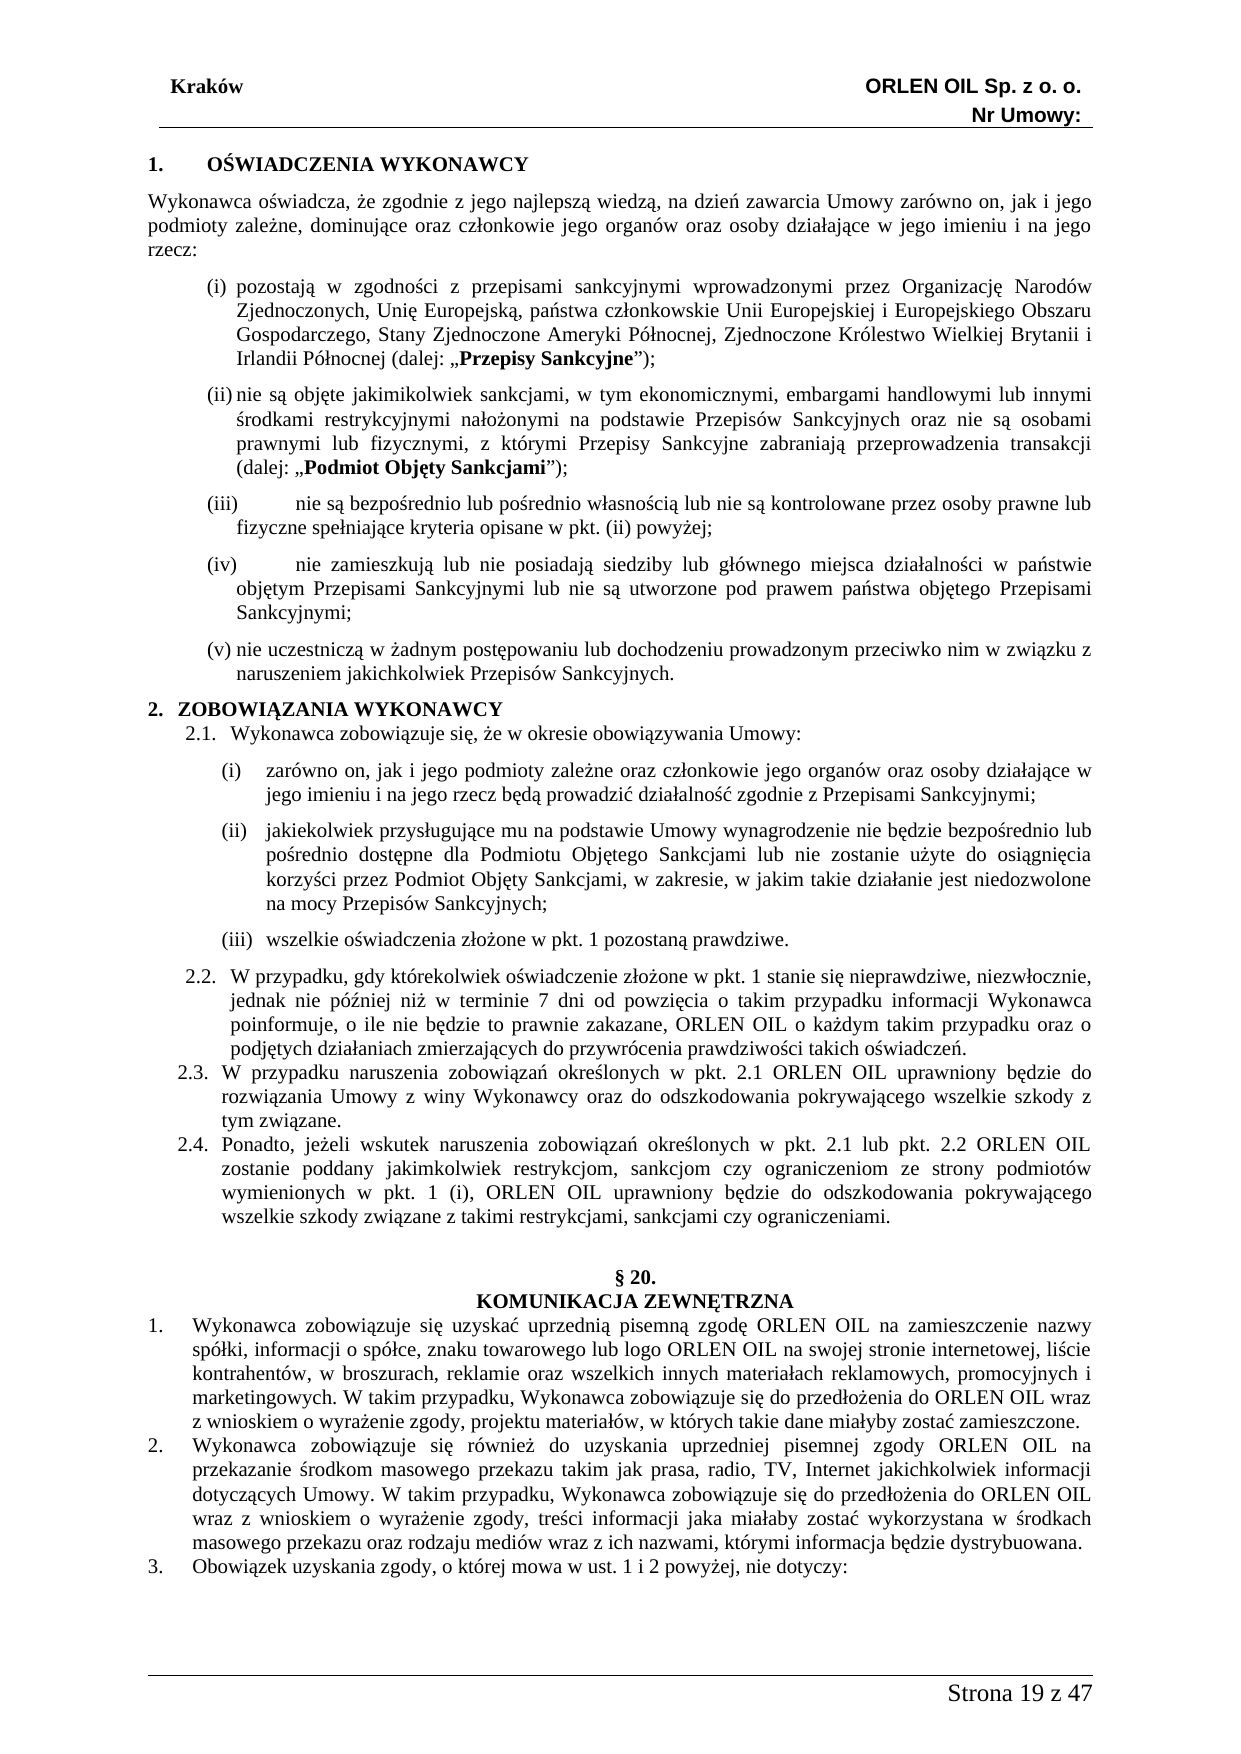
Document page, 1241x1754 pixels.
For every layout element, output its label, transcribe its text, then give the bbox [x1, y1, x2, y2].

list jakiekolwiek przysługujące mu na podstawie Umowy wynagrodzenie nie będzie bezpośrednio lub pośrednio dostępne dla Podmiotu Objętego Sankcjami lub nie zostanie użyte do osiągnięcia korzyści przez Podmiot Objęty Sankcjami, w zakresie, w jakim takie działanie jest niedozwolone na mocy Przepisów Sankcyjnych; [221, 818, 1093, 914]
list W przypadku, gdy którekolwiek oświadczenie złożone w pkt. 1 stanie się nieprawdziwe, niezwłocznie, jednak nie później niż w terminie 7 dni od powzięcia o takim przypadku informacji Wykonawca poinformuje, o ile nie będzie to prawnie zakazane, ORLEN OIL o każdym takim przypadku oraz o podjętych działaniach zmierzających do przywrócenia prawdziwości takich oświadczeń. [185, 964, 1093, 1060]
list wszelkie oświadczenia złożone w pkt. 1 pozostaną prawdziwe. [221, 927, 1093, 951]
list Zobowiązania WYKONAWCY [148, 697, 1093, 721]
list pozostają w zgodności z przepisami sankcyjnymi wprowadzonymi przez Organizację Narodów Zjednoczonych, Unię Europejską, państwa członkowskie Unii Europejskiej i Europejskiego Obszaru Gospodarczego, Stany Zjednoczone Ameryki Północnej, Zjednoczone Królestwo Wielkiej Brytanii i Irlandii Północnej (dalej: „Przepisy Sankcyjne”); [207, 274, 1093, 370]
list Obowiązek uzyskania zgody, o której mowa w ust. 1 i 2 powyżej, nie dotyczy: [148, 1554, 1093, 1578]
list nie zamieszkują lub nie posiadają siedziby lub głównego miejsca działalności w państwie objętym Przepisami Sankcyjnymi lub nie są utworzone pod prawem państwa objętego Przepisami Sankcyjnymi; [207, 552, 1093, 624]
list Wykonawca zobowiązuje się uzyskać uprzednią pisemną zgodę ORLEN OIL na zamieszczenie nazwy spółki, informacji o spółce, znaku towarowego lub logo ORLEN OIL na swojej stronie internetowej, liście kontrahentów, w broszurach, reklamie oraz wszelkich innych materiałach reklamowych, promocyjnych i marketingowych. W takim przypadku, Wykonawca zobowiązuje się do przedłożenia do ORLEN OIL wraz z wnioskiem o wyrażenie zgody, projektu materiałów, w których takie dane miałyby zostać zamieszczone. [148, 1313, 1093, 1433]
list nie uczestniczą w żadnym postępowaniu lub dochodzeniu prowadzonym przeciwko nim w związku z naruszeniem jakichkolwiek Przepisów Sankcyjnych. [207, 636, 1093, 684]
list KOMUNIKACJA ZEWNĘTRZNA [178, 1289, 1093, 1313]
list Ponadto, jeżeli wskutek naruszenia zobowiązań określonych w pkt. 2.1 lub pkt. 2.2 ORLEN OIL zostanie poddany jakimkolwiek restrykcjom, sankcjom czy ograniczeniom ze strony podmiotów wymienionych w pkt. 1 (i), ORLEN OIL uprawniony będzie do odszkodowania pokrywającego wszelkie szkody związane z takimi restrykcjami, sankcjami czy ograniczeniami. [177, 1132, 1093, 1228]
list Wykonawca zobowiązuje się, że w okresie obowiązywania Umowy: [185, 721, 1093, 745]
list W przypadku naruszenia zobowiązań określonych w pkt. 2.1 ORLEN OIL uprawniony będzie do rozwiązania Umowy z winy Wykonawcy oraz do odszkodowania pokrywającego wszelkie szkody z tym związane. [177, 1060, 1093, 1132]
list nie są objęte jakimikolwiek sankcjami, w tym ekonomicznymi, embargami handlowymi lub innymi środkami restrykcyjnymi nałożonymi na podstawie Przepisów Sankcyjnych oraz nie są osobami prawnymi lub fizycznymi, z którymi Przepisy Sankcyjne zabraniają przeprowadzenia transakcji (dalej: „Podmiot Objęty Sankcjami”); [207, 382, 1093, 479]
list nie są bezpośrednio lub pośrednio własnością lub nie są kontrolowane przez osoby prawne lub fizyczne spełniające kryteria opisane w pkt. (ii) powyżej; [207, 491, 1093, 539]
list zarówno on, jak i jego podmioty zależne oraz członkowie jego organów oraz osoby działające w jego imieniu i na jego rzecz będą prowadzić działalność zgodnie z Przepisami Sankcyjnymi; [221, 758, 1093, 806]
list Oświadczenia WYKONAWCY [148, 152, 1093, 176]
list Wykonawca zobowiązuje się również do uzyskania uprzedniej pisemnej zgody ORLEN OIL na przekazanie środkom masowego przekazu takim jak prasa, radio, TV, Internet jakichkolwiek informacji dotyczących Umowy. W takim przypadku, Wykonawca zobowiązuje się do przedłożenia do ORLEN OIL wraz z wnioskiem o wyrażenie zgody, treści informacji jaka miałaby zostać wykorzystana w środkach masowego przekazu oraz rodzaju mediów wraz z ich nazwami, którymi informacja będzie dystrybuowana. [148, 1433, 1093, 1554]
list § 20. [178, 1265, 1093, 1289]
text Wykonawca oświadcza, że zgodnie z jego najlepszą wiedzą, na dzień zawarcia Umowy zarówno on, jak i jego podmioty zależne, dominujące oraz członkowie jego organów oraz osoby działające w jego imieniu i na jego rzecz: [148, 189, 1093, 261]
